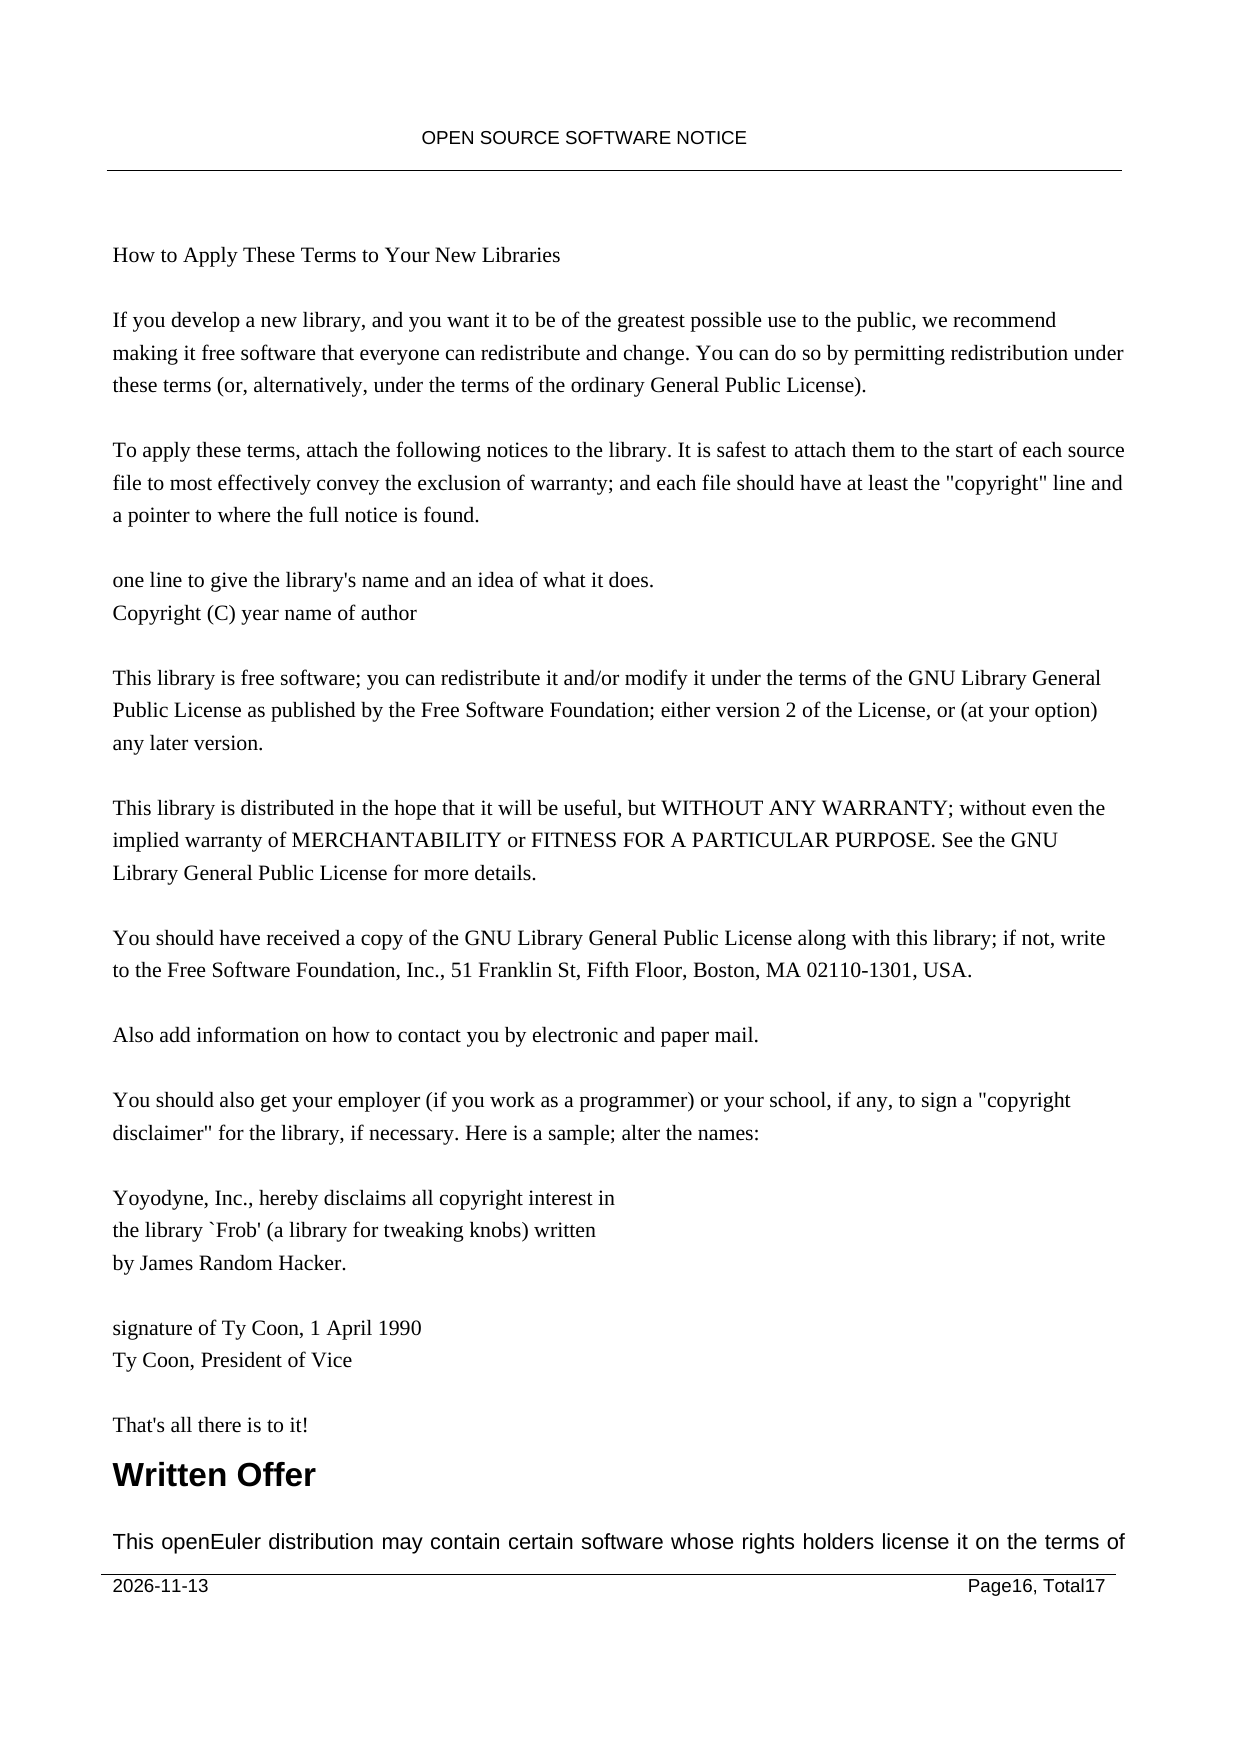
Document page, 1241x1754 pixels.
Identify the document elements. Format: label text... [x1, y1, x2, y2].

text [112, 1526, 1128, 1558]
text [112, 206, 1128, 1441]
text Written Offer [112, 1441, 1128, 1506]
